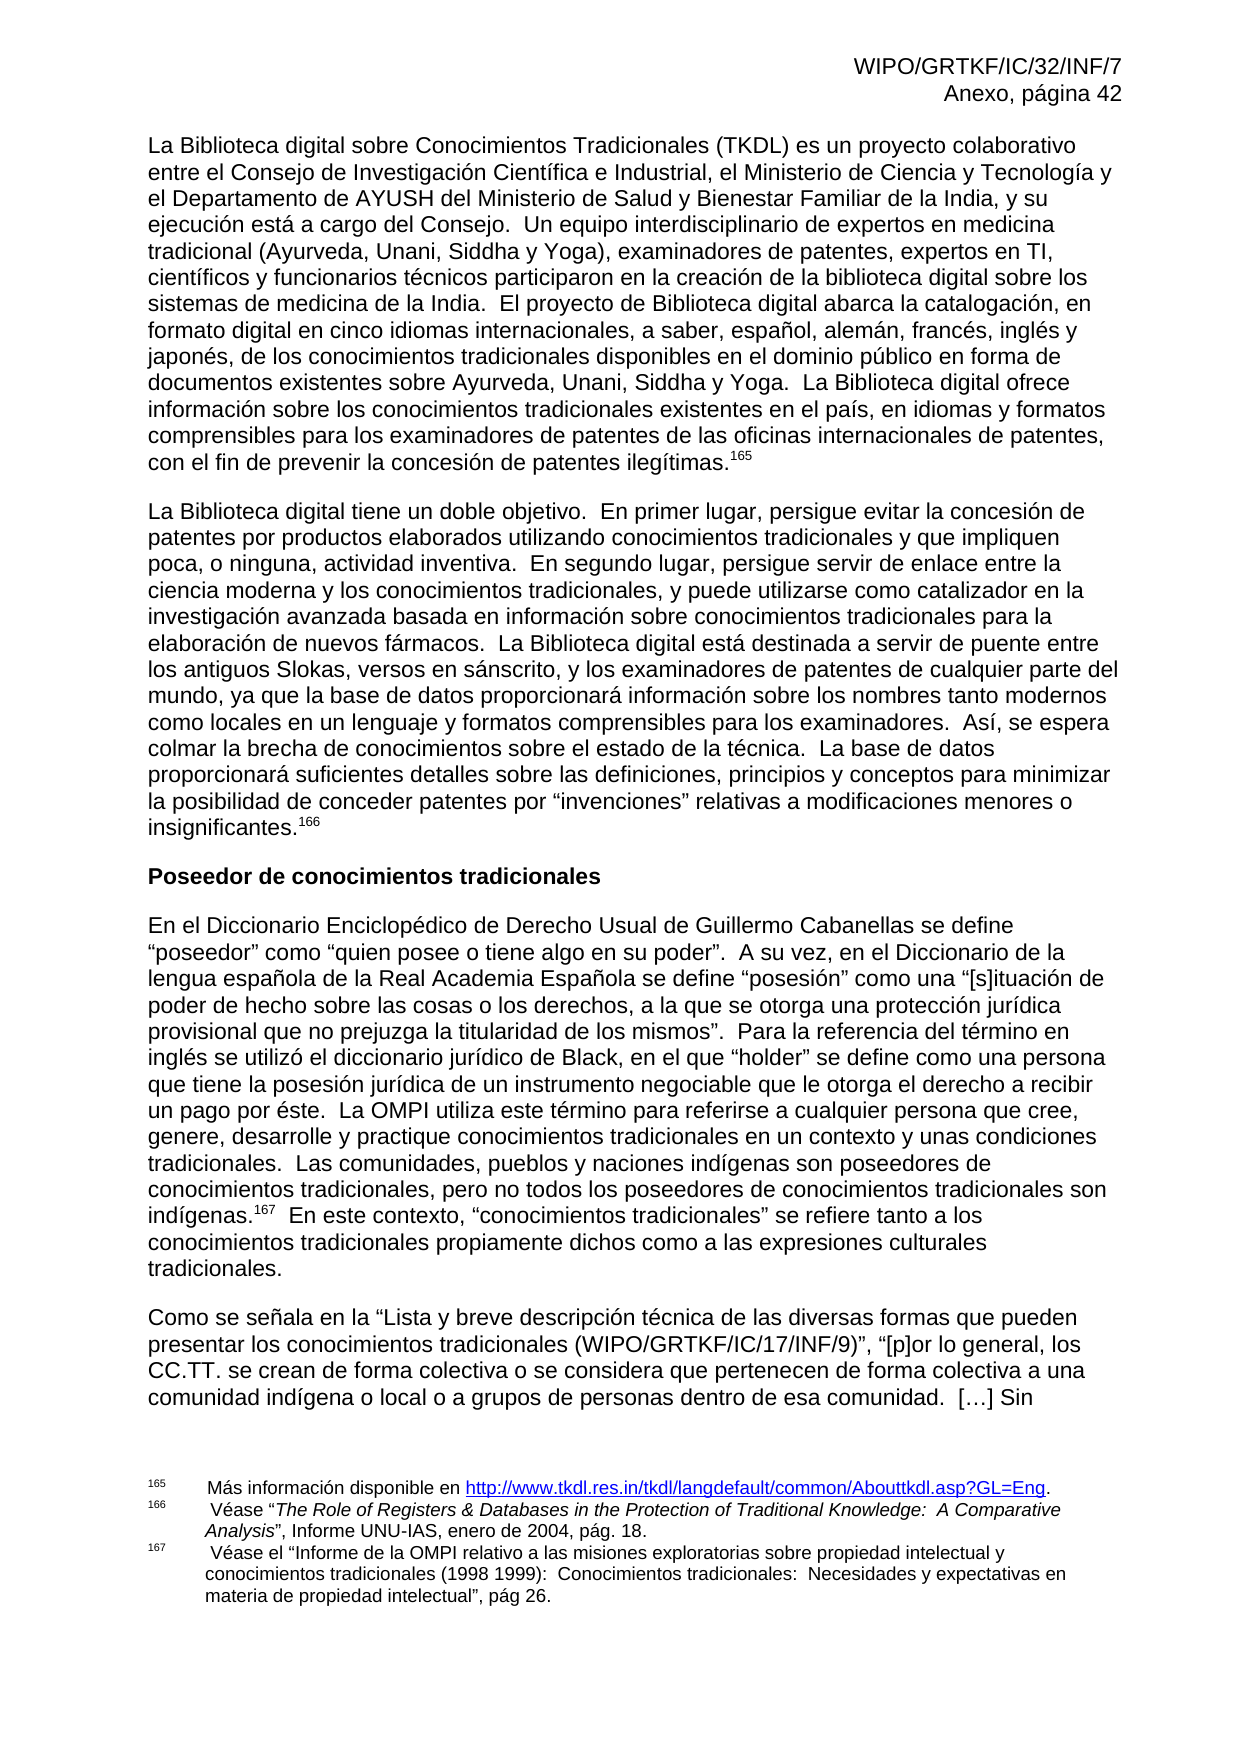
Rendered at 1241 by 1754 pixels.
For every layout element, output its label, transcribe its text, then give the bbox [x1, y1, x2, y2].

list La Biblioteca digital tiene un doble objetivo. En primer lugar, persigue evitar la concesión de patentes por productos elaborados utilizando conocimientos tradicionales y que impliquen poca, o ninguna, actividad inventiva. En segundo lugar, persigue servir de enlace entre la ciencia moderna y los conocimientos tradicionales, y puede utilizarse como catalizador en la investigación avanzada basada en información sobre conocimientos tradicionales para la elaboración de nuevos fármacos. La Biblioteca digital está destinada a servir de puente entre los antiguos Slokas, versos en sánscrito, y los examinadores de patentes de cualquier parte del mundo, ya que la base de datos proporcionará información sobre los nombres tanto modernos como locales en un lenguaje y formatos comprensibles para los examinadores. Así, se espera colmar la brecha de conocimientos sobre el estado de la técnica. La base de datos proporcionará suficientes detalles sobre las definiciones, principios y conceptos para minimizar la posibilidad de conceder patentes por “invenciones” relativas a modificaciones menores o insignificantes. [148, 498, 1122, 840]
list Poseedor de conocimientos tradicionales [148, 863, 1122, 889]
list En el Diccionario Enciclopédico de Derecho Usual de Guillermo Cabanellas se define “poseedor” como “quien posee o tiene algo en su poder”. A su vez, en el Diccionario de la lengua española de la Real Academia Española se define “posesión” como una “[s]ituación de poder de hecho sobre las cosas o los derechos, a la que se otorga una protección jurídica provisional que no prejuzga la titularidad de los mismos”. Para la referencia del término en inglés se utilizó el diccionario jurídico de Black, en el que “holder” se define como una persona que tiene la posesión jurídica de un instrumento negociable que le otorga el derecho a recibir un pago por éste. La OMPI utiliza este término para referirse a cualquier persona que cree, genere, desarrolle y practique conocimientos tradicionales en un contexto y unas condiciones tradicionales. Las comunidades, pueblos y naciones indígenas son poseedores de conocimientos tradicionales, pero no todos los poseedores de conocimientos tradicionales son indígenas. En este contexto, “conocimientos tradicionales” se refiere tanto a los conocimientos tradicionales propiamente dichos como a las expresiones culturales tradicionales. [148, 912, 1122, 1281]
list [148, 1304, 1122, 1410]
list La Biblioteca digital sobre Conocimientos Tradicionales (TKDL) es un proyecto colaborativo entre el Consejo de Investigación Científica e Industrial, el Ministerio de Ciencia y Tecnología y el Departamento de AYUSH del Ministerio de Salud y Bienestar Familiar de la India, y su ejecución está a cargo del Consejo. Un equipo interdisciplinario de expertos en medicina tradicional (Ayurveda, Unani, Siddha y Yoga), examinadores de patentes, expertos en TI, científicos y funcionarios técnicos participaron en la creación de la biblioteca digital sobre los sistemas de medicina de la India. El proyecto de Biblioteca digital abarca la catalogación, en formato digital en cinco idiomas internacionales, a saber, español, alemán, francés, inglés y japonés, de los conocimientos tradicionales disponibles en el dominio público en forma de documentos existentes sobre Ayurveda, Unani, Siddha y Yoga. La Biblioteca digital ofrece información sobre los conocimientos tradicionales existentes en el país, en idiomas y formatos comprensibles para los examinadores de patentes de las oficinas internacionales de patentes, con el fin de prevenir la concesión de patentes ilegítimas. [148, 132, 1122, 475]
